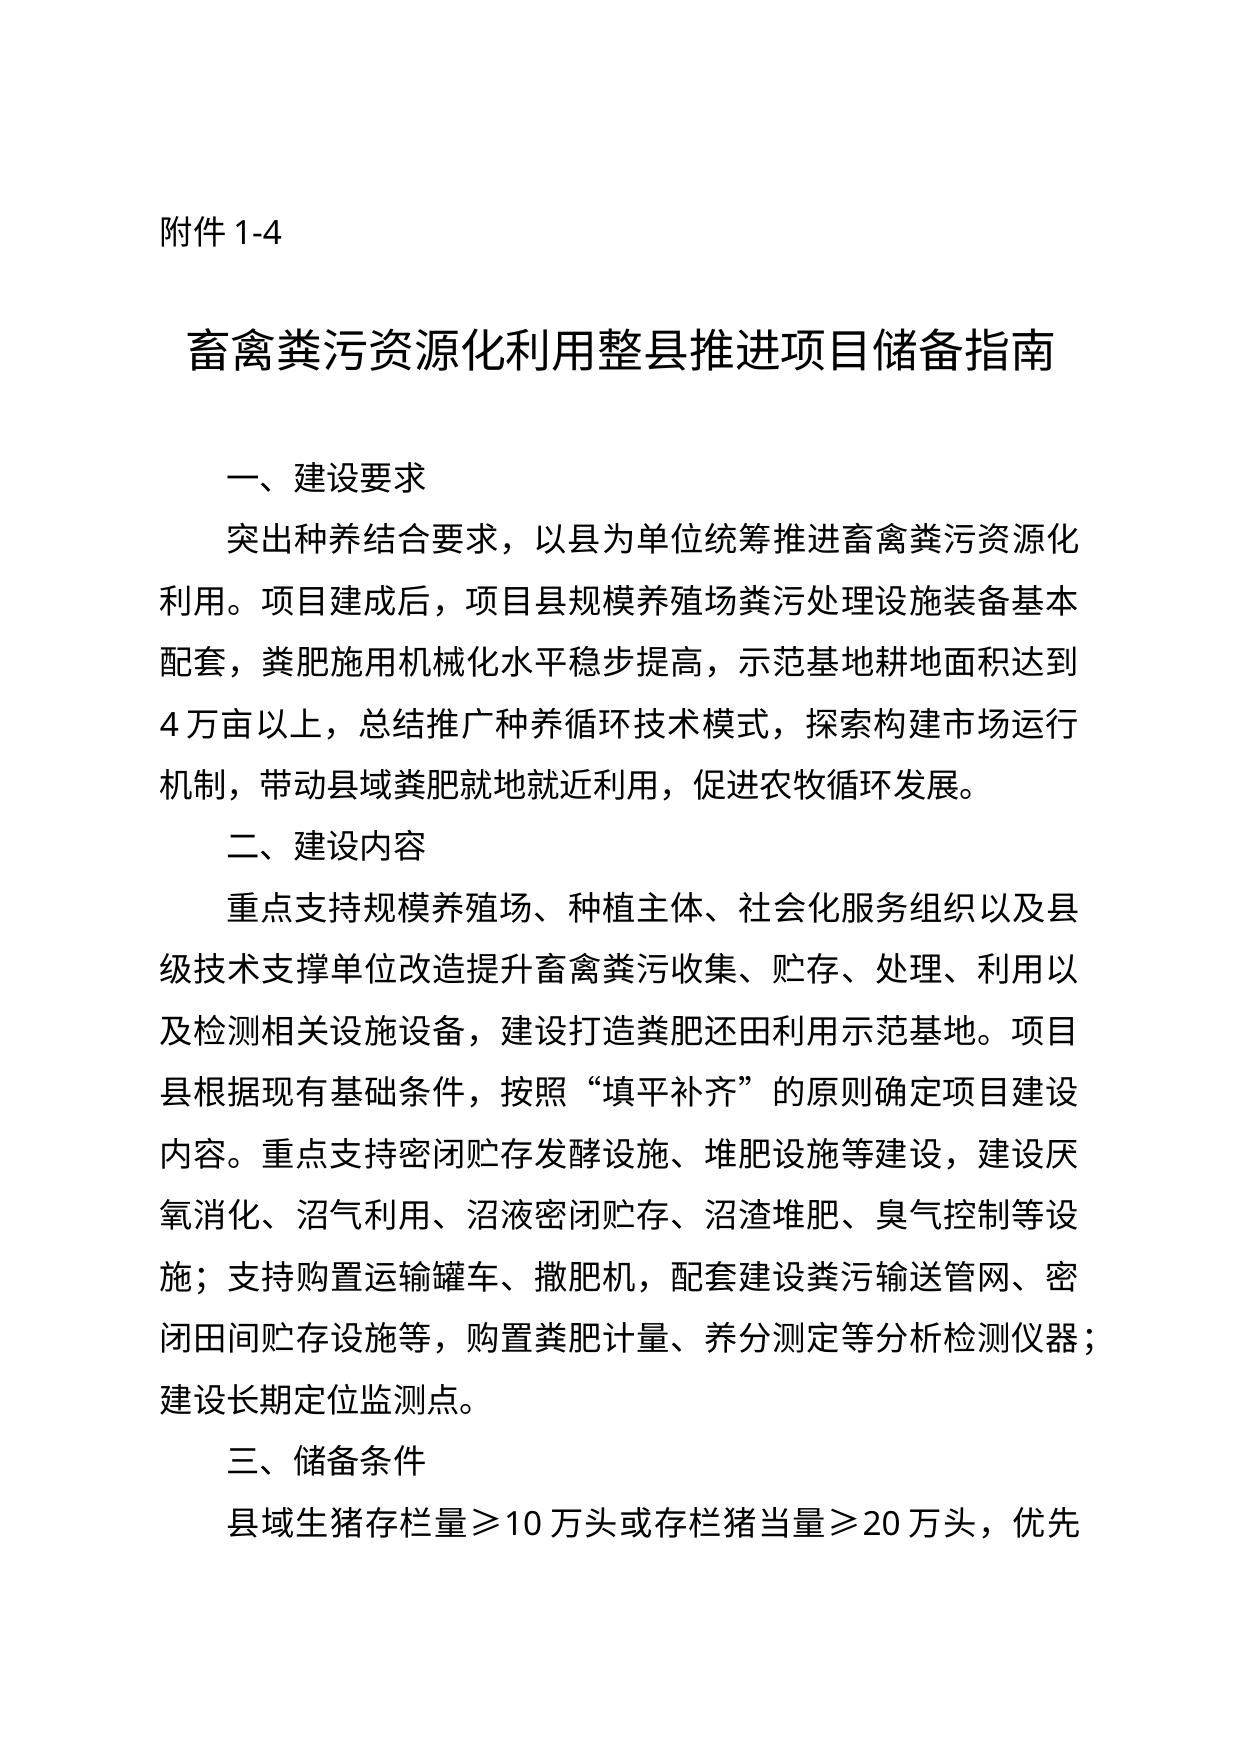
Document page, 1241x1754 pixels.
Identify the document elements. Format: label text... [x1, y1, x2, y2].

text 重点支持规模养殖场、种植主体、社会化服务组织以及县级技术支撑单位改造提升畜禽粪污收集、贮存、处理、利用以及检测相关设施设备，建设打造粪肥还田利用示范基地。项目县根据现有基础条件，按照“填平补齐”的原则确定项目建设内容。重点支持密闭贮存发酵设施、堆肥设施等建设，建设厌氧消化、沼气利用、沼液密闭贮存、沼渣堆肥、臭气控制等设施；支持购置运输罐车、撒肥机，配套建设粪污输送管网、密闭田间贮存设施等，购置粪肥计量、养分测定等分析检测仪器；建设长期定位监测点。 [159, 871, 1081, 1424]
text 突出种养结合要求，以县为单位统筹推进畜禽粪污资源化利用。项目建成后，项目县规模养殖场粪污处理设施装备基本配套，粪肥施用机械化水平稳步提高，示范基地耕地面积达到4万亩以上，总结推广种养循环技术模式，探索构建市场运行机制，带动县域粪肥就地就近利用，促进农牧循环发展。 [159, 502, 1081, 810]
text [159, 1486, 1081, 1547]
text 附件1-4 [159, 195, 1081, 257]
list 储备条件 [159, 1424, 1081, 1486]
text 畜禽粪污资源化利用整县推进项目储备指南 [159, 318, 1081, 379]
list 建设要求 [159, 441, 1081, 502]
list 建设内容 [159, 810, 1081, 871]
